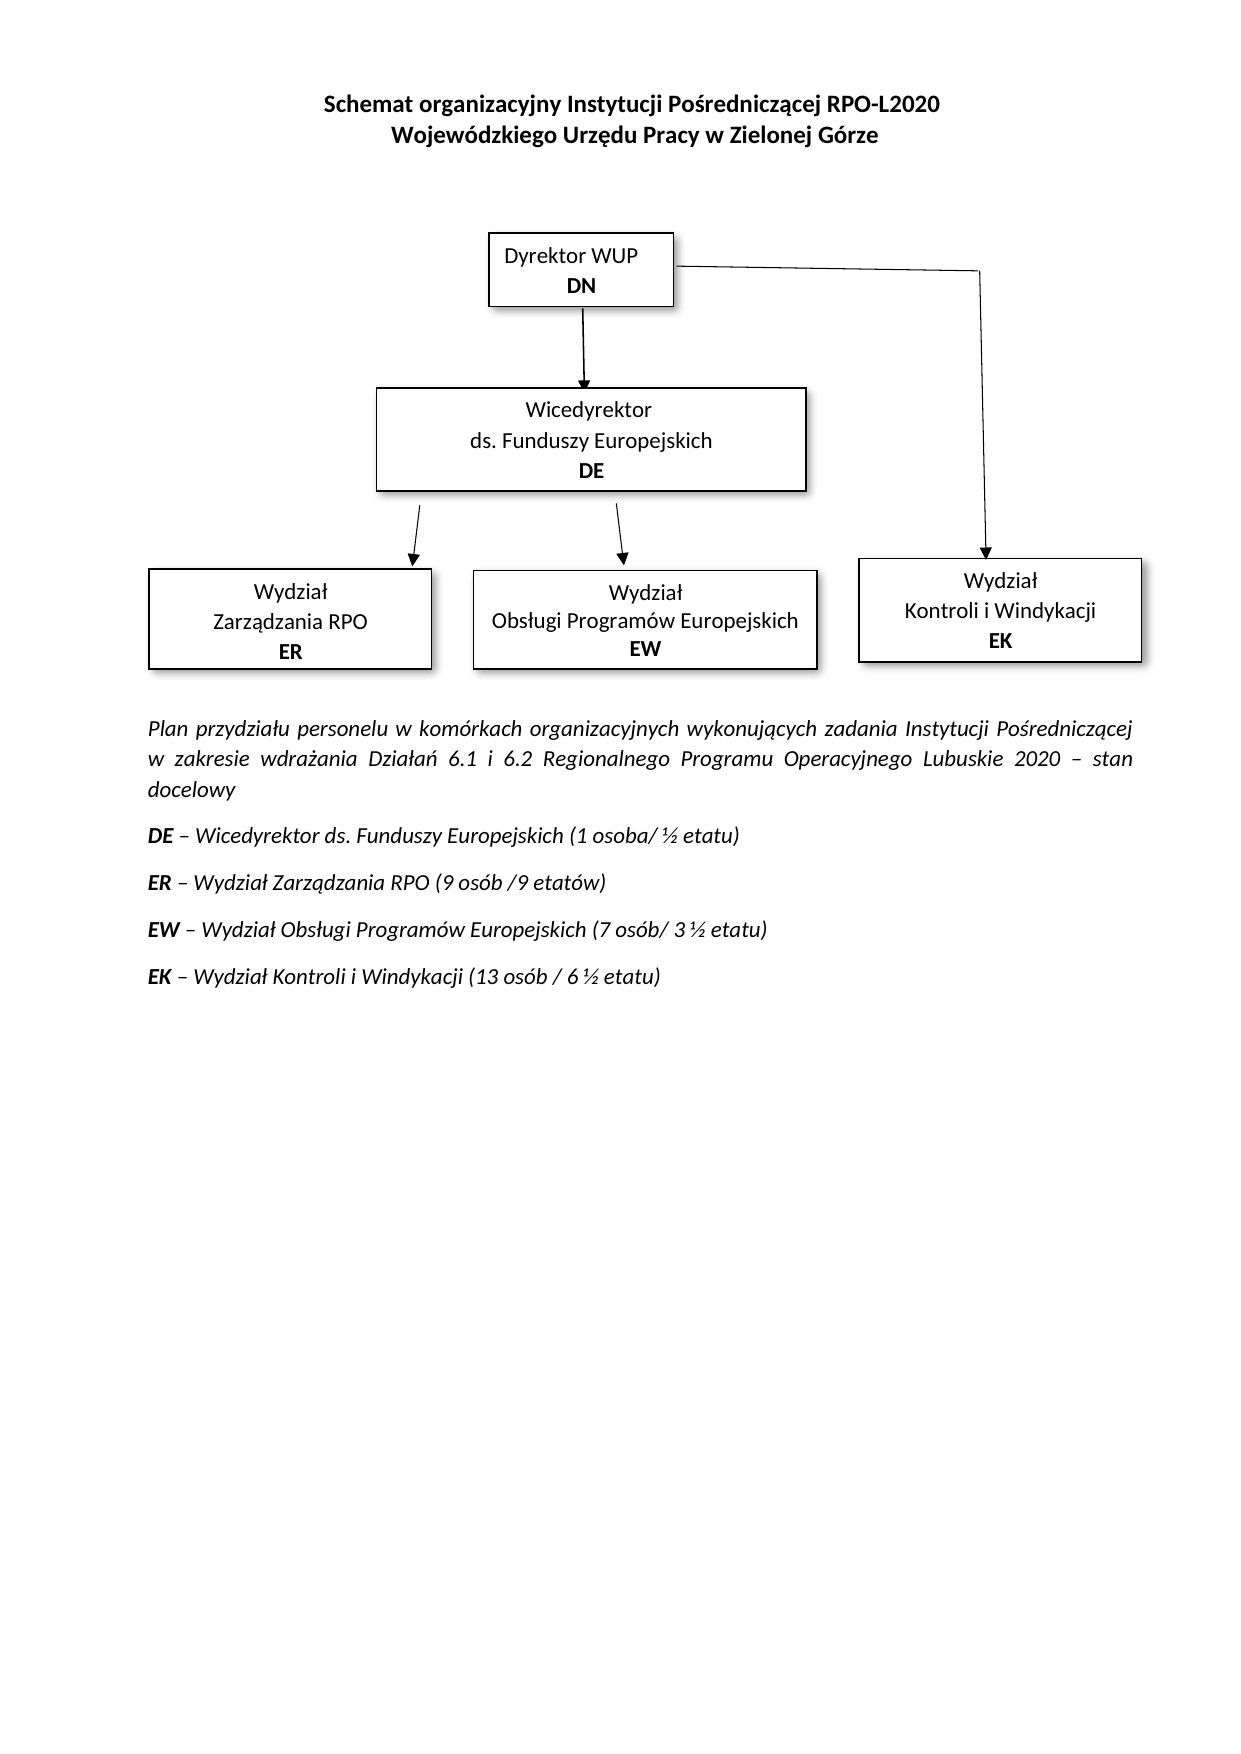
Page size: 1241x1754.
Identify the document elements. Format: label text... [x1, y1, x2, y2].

text EW – Wydział Obsługi Programów Europejskich (7 osób/ 3 ½ etatu) [148, 915, 1122, 943]
text DE – Wicedyrektor ds. Funduszy Europejskich (1 osoba/ ½ etatu) [148, 822, 1122, 850]
text Plan przydziału personelu w komórkach organizacyjnych wykonujących zadania Instytucji Pośredniczącej w zakresie wdrażania Działań 6.1 i 6.2 Regionalnego Programu Operacyjnego Lubuskie 2020 – stan docelowy [148, 665, 1137, 803]
text EK – Wydział Kontroli i Windykacji (13 osób / 6 ½ etatu) [148, 962, 1122, 990]
text Schemat organizacyjny Instytucji Pośredniczącej RPO-L2020 Wojewódzkiego Urzędu Pracy w Zielonej Górze [148, 89, 1122, 150]
text ER – Wydział Zarządzania RPO (9 osób /9 etatów) [148, 868, 1122, 897]
